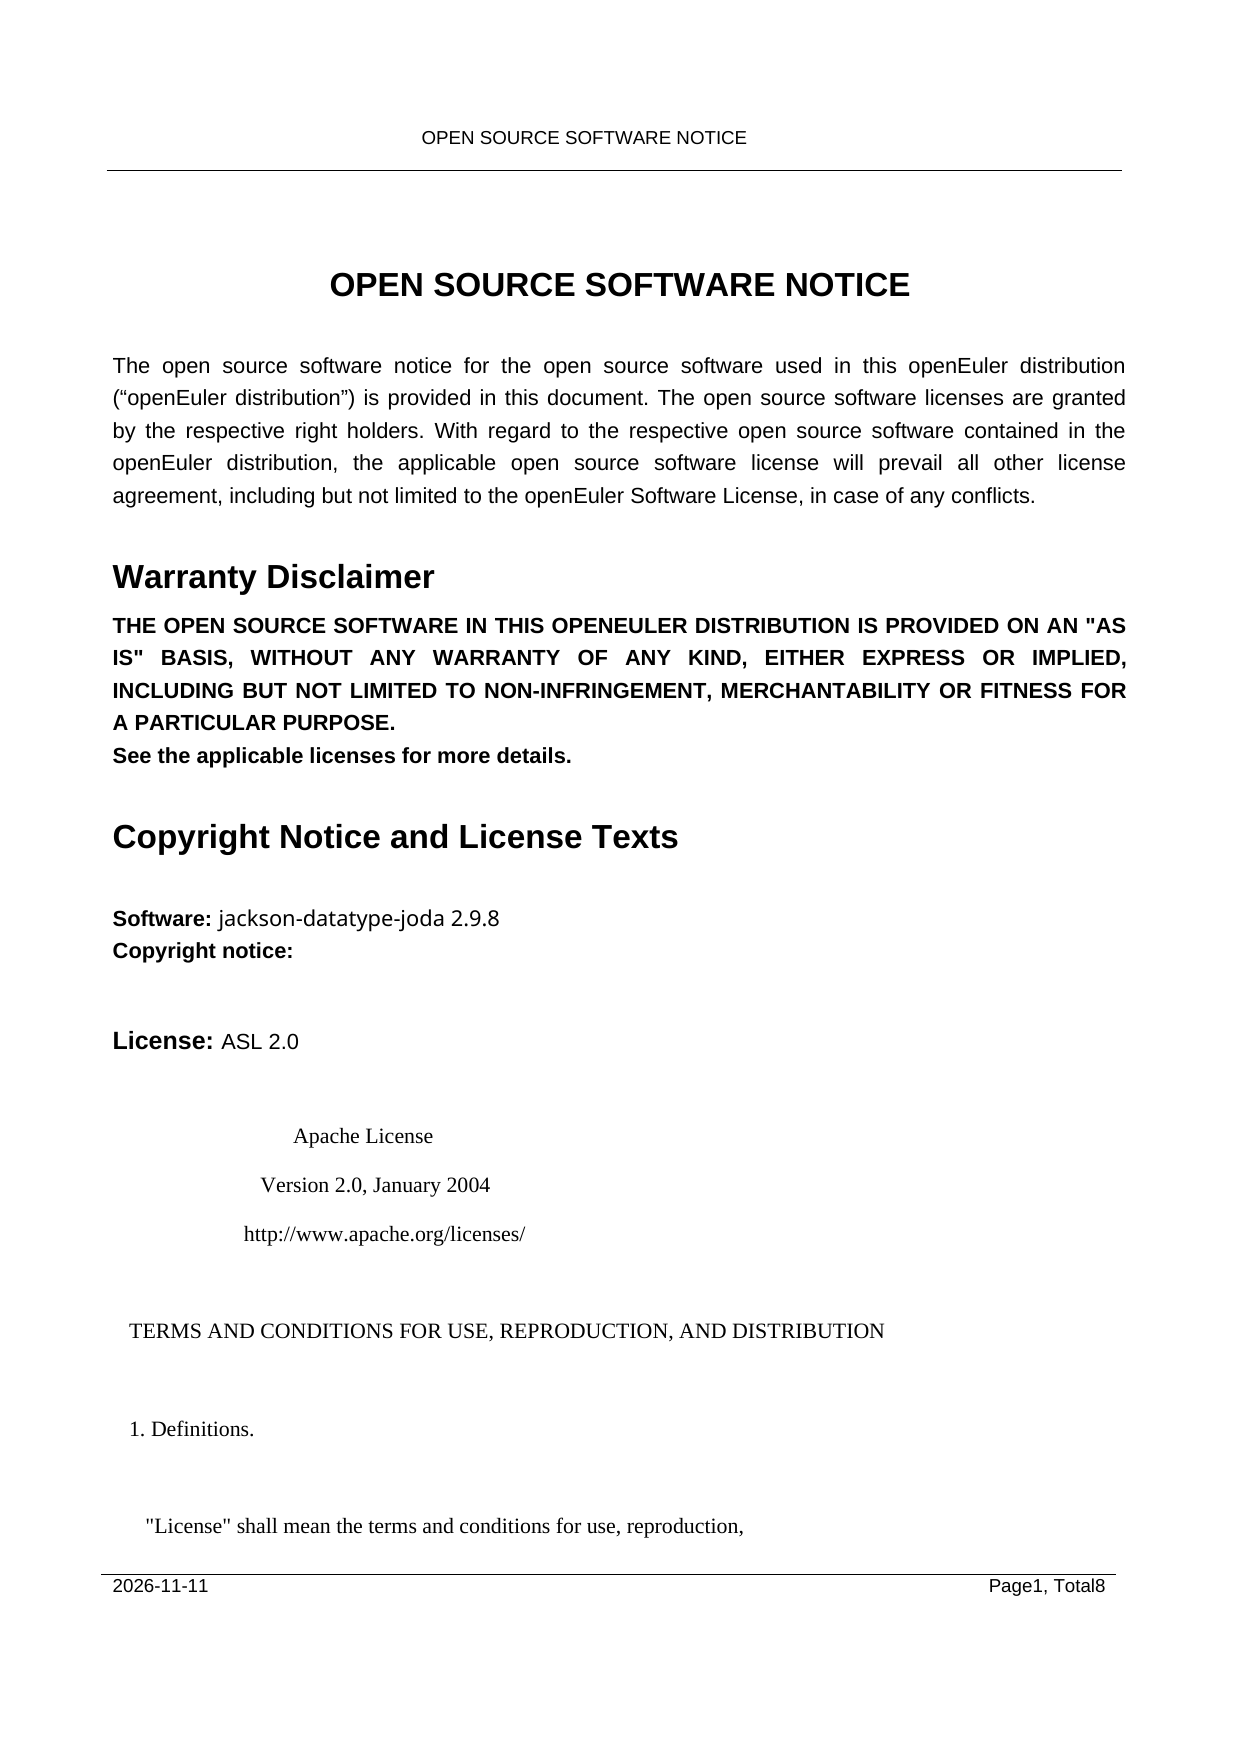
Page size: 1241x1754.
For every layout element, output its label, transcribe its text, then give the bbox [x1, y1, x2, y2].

text Software: jackson-datatype-joda 2.9.8 [112, 901, 1128, 934]
text Warranty Disclaimer [112, 544, 1128, 609]
text Copyright notice: [112, 934, 1128, 966]
text The open source software notice for the open source software used in this openEuler distribution (“openEuler distribution”) is provided in this document. The open source software licenses are granted by the respective right holders. With regard to the respective open source software contained in the openEuler distribution, the applicable open source software license will prevail all other license agreement, including but not limited to the openEuler Software License, in case of any conflicts. [112, 349, 1128, 511]
text THE OPEN SOURCE SOFTWARE IN THIS OPENEULER DISTRIBUTION IS PROVIDED ON AN "AS IS" BASIS, WITHOUT ANY WARRANTY OF ANY KIND, EITHER EXPRESS OR IMPLIED, INCLUDING BUT NOT LIMITED TO NON-INFRINGEMENT, MERCHANTABILITY OR FITNESS FOR A PARTICULAR PURPOSE. See the applicable licenses for more details. [112, 609, 1128, 771]
text OPEN SOURCE SOFTWARE NOTICE [112, 251, 1128, 316]
text Copyright Notice and License Texts [112, 804, 1128, 869]
text License: ASL 2.0 [112, 1024, 1128, 1057]
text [112, 1071, 1128, 1542]
